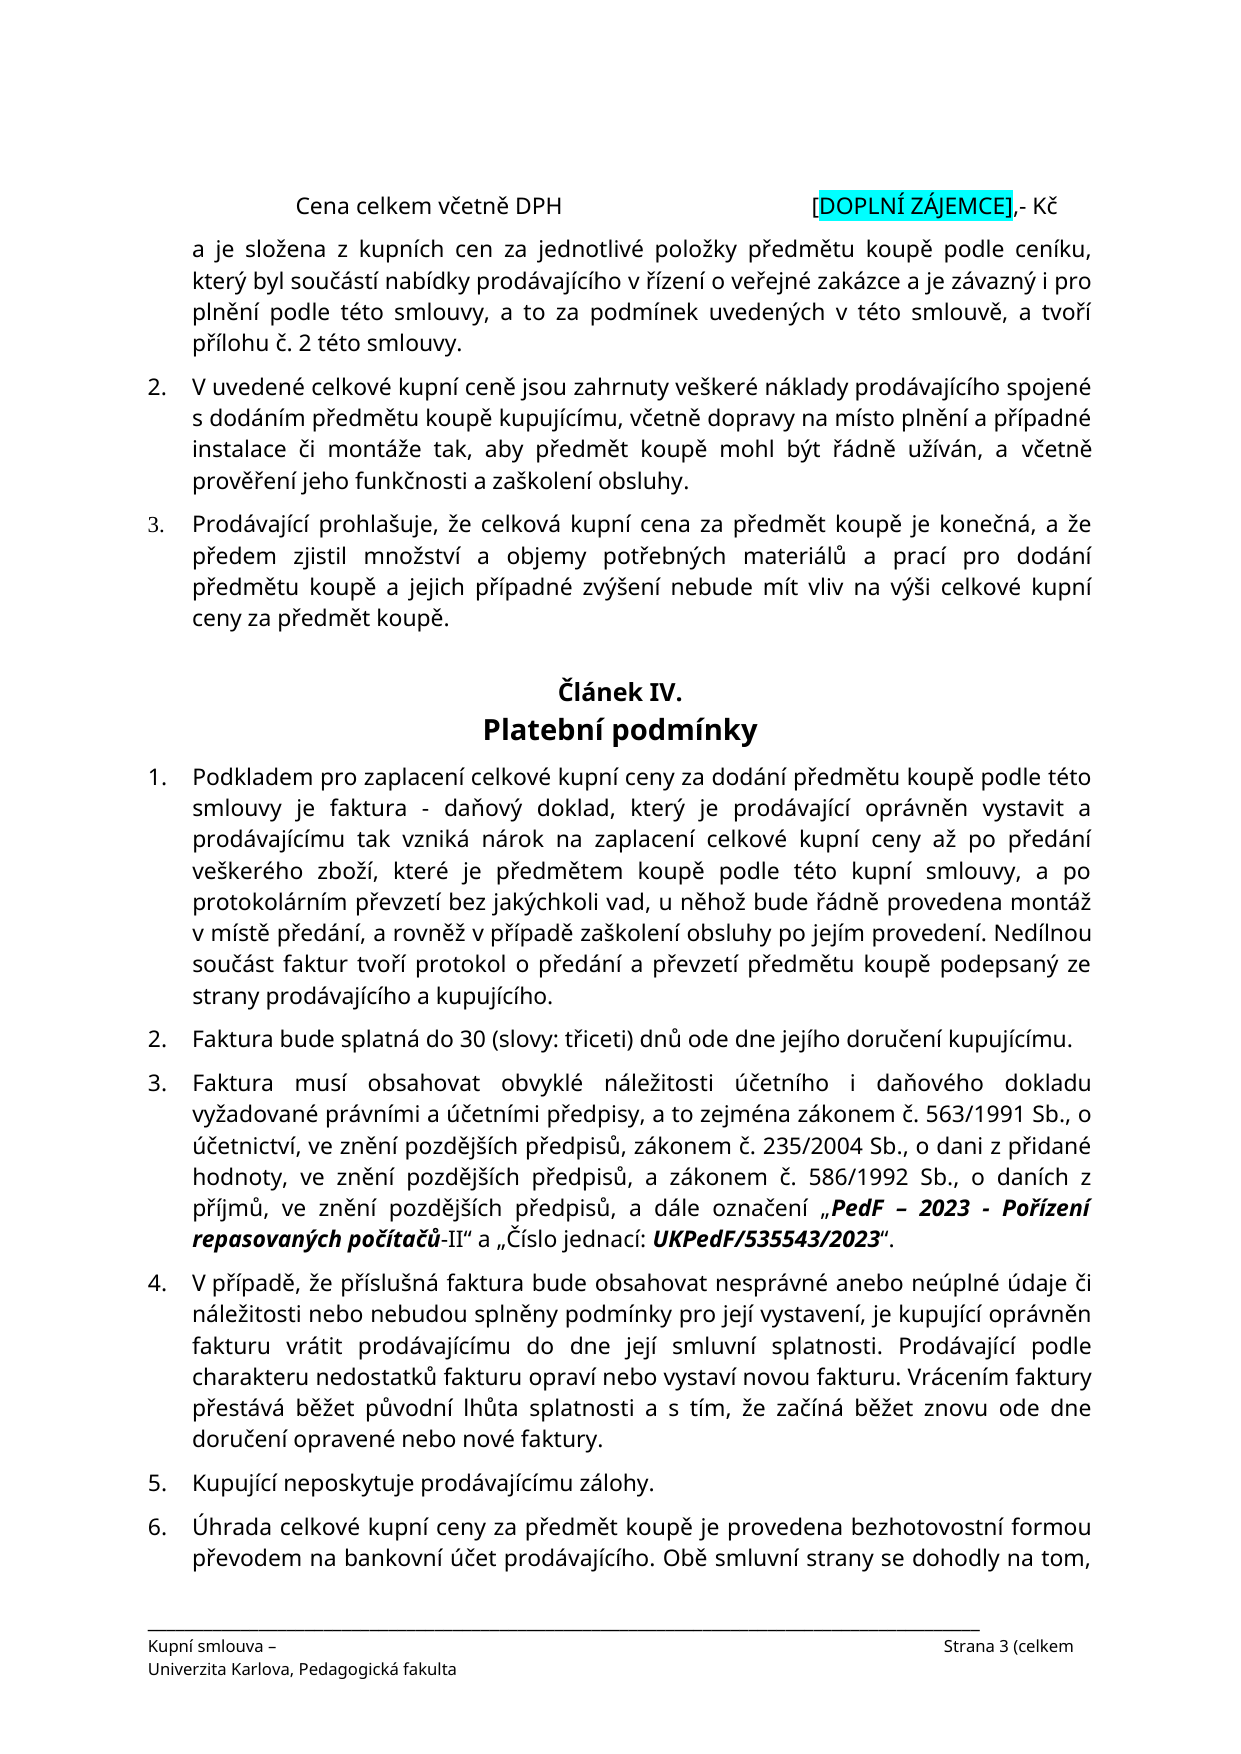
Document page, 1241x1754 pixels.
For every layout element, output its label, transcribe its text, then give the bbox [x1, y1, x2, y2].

list Faktura musí obsahovat obvyklé náležitosti účetního i daňového dokladu vyžadované právními a účetními předpisy, a to zejména zákonem č. 563/1991 Sb., o účetnictví, ve znění pozdějších předpisů, zákonem č. 235/2004 Sb., o dani z přidané hodnoty, ve znění pozdějších předpisů, a zákonem č. 586/1992 Sb., o daních z příjmů, ve znění pozdějších předpisů, a dále označení „PedF – 2023 - Pořízení repasovaných počítačů-II“ a „Číslo jednací: UKPedF/535543/2023“. [148, 1067, 1093, 1255]
text Platební podmínky [148, 709, 1093, 748]
text Článek IV. [148, 675, 1093, 709]
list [148, 1511, 1093, 1573]
list Podkladem pro zaplacení celkové kupní ceny za dodání předmětu koupě podle této smlouvy je faktura - daňový doklad, který je prodávající oprávněn vystavit a prodávajícímu tak vzniká nárok na zaplacení celkové kupní ceny až po předání veškerého zboží, které je předmětem koupě podle této kupní smlouvy, a po protokolárním převzetí bez jakýchkoli vad, u něhož bude řádně provedena montáž v místě předání, a rovněž v případě zaškolení obsluhy po jejím provedení. Nedílnou součást faktur tvoří protokol o předání a převzetí předmětu koupě podepsaný ze strany prodávajícího a kupujícího. [148, 761, 1093, 1011]
list Faktura bude splatná do 30 (slovy: třiceti) dnů ode dne jejího doručení kupujícímu. [148, 1023, 1093, 1055]
list Kupující neposkytuje prodávajícímu zálohy. [148, 1467, 1093, 1498]
list Cena celkem včetně DPH [DOPLNÍ ZÁJEMCE],- Kč [266, 190, 819, 221]
list V případě, že příslušná faktura bude obsahovat nesprávné anebo neúplné údaje či náležitosti nebo nebudou splněny podmínky pro její vystavení, je kupující oprávněn fakturu vrátit prodávajícímu do dne její smluvní splatnosti. Prodávající podle charakteru nedostatků fakturu opraví nebo vystaví novou fakturu. Vrácením faktury přestává běžet původní lhůta splatnosti a s tím, že začíná běžet znovu ode dne doručení opravené nebo nové faktury. [148, 1267, 1093, 1455]
list Prodávající prohlašuje, že celková kupní cena za předmět koupě je konečná, a že předem zjistil množství a objemy potřebných materiálů a prací pro dodání předmětu koupě a jejich případné zvýšení nebude mít vliv na výši celkové kupní ceny za předmět koupě. [147, 508, 1093, 633]
list a je složena z kupních cen za jednotlivé položky předmětu koupě podle ceníku, který byl součástí nabídky prodávajícího v řízení o veřejné zakázce a je závazný i pro plnění podle této smlouvy, a to za podmínek uvedených v této smlouvě, a tvoří přílohu č. 2 této smlouvy. [192, 233, 1093, 358]
list V uvedené celkové kupní ceně jsou zahrnuty veškeré náklady prodávajícího spojené s dodáním předmětu koupě kupujícímu, včetně dopravy na místo plnění a případné instalace či montáže tak, aby předmět koupě mohl být řádně užíván, a včetně prověření jeho funkčnosti a zaškolení obsluhy. [147, 371, 1093, 496]
